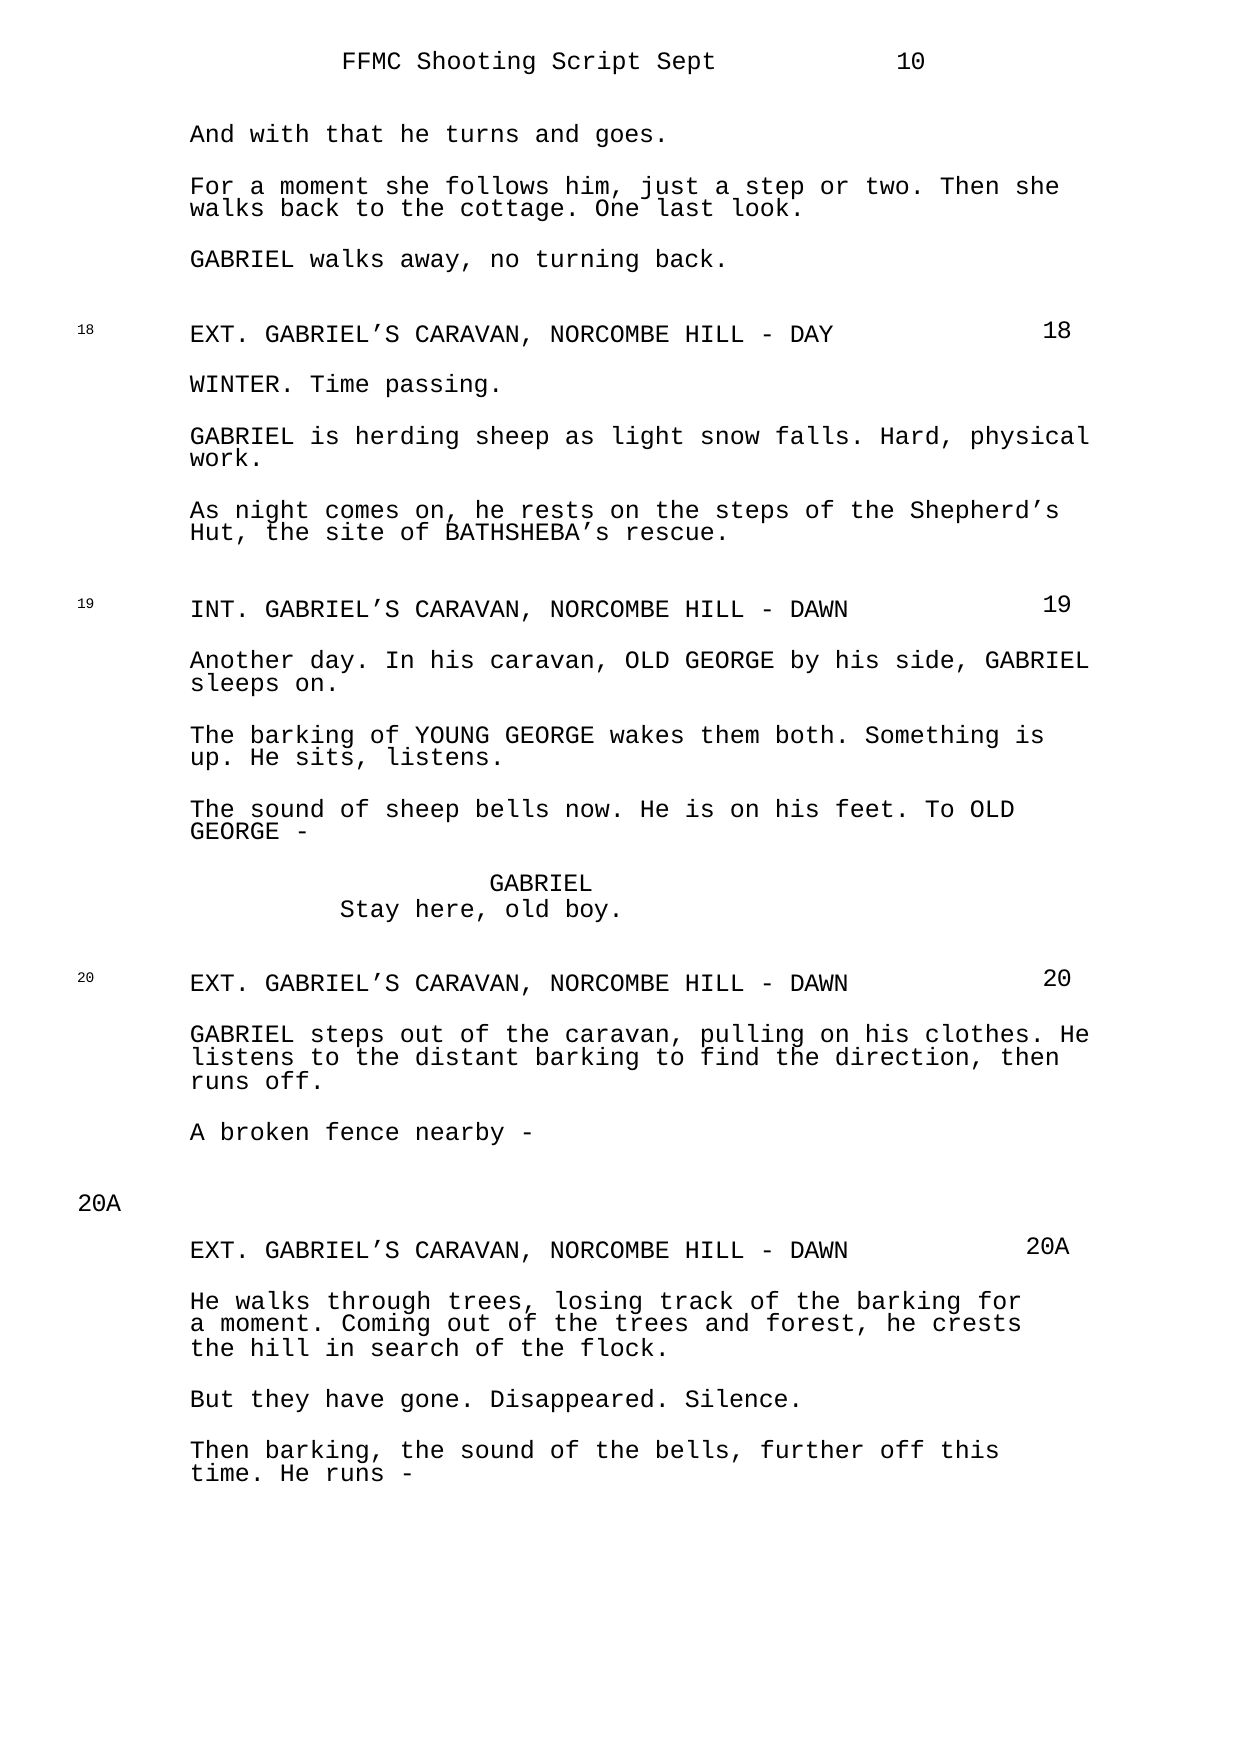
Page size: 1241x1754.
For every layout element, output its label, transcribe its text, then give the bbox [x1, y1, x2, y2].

text As night comes on, he rests on the steps of the Shepherd’s Hut, the site of BATHSHEBA’s rescue. [189, 499, 1081, 548]
text GABRIEL is herding sheep as light snow falls. Hard, physical work. [189, 424, 1107, 474]
text He walks through trees, losing track of the barking for a moment. Coming out of the trees and forest, he crests the hill in search of the flock. [189, 1290, 1023, 1364]
text And with that he turns and goes. [189, 122, 1107, 150]
text The sound of sheep bells now. He is on his feet. To OLD GEORGE - [189, 798, 1071, 847]
text Another day. In his caravan, OLD GEORGE by his side, GABRIEL sleeps on. [189, 649, 1107, 698]
text WINTER. Time passing. [189, 372, 1107, 400]
subtitle GABRIEL [61, 870, 1021, 897]
text For a moment she follows him, just a step or two. Then she walks back to the cottage. One last look. [189, 174, 1081, 224]
subtitle 20A [1025, 1233, 1107, 1262]
subtitle EXT. GABRIEL’S CARAVAN, NORCOMBE HILL - DAWN 20 [77, 966, 1107, 999]
text Stay here, old boy. [339, 897, 1107, 923]
text GABRIEL steps out of the caravan, pulling on his clothes. He listens to the distant barking to find the direction, then runs off. [189, 1023, 1107, 1097]
subtitle INT. GABRIEL’S CARAVAN, NORCOMBE HILL - DAWN 19 [77, 592, 1107, 625]
text GABRIEL walks away, no turning back. [189, 246, 1107, 275]
subtitle 20A [77, 1191, 126, 1219]
text The barking of YOUNG GEORGE wakes them both. Something is up. He sits, listens. [189, 723, 1081, 773]
text But they have gone. Disappeared. Silence. [189, 1387, 1023, 1415]
subtitle EXT. GABRIEL’S CARAVAN, NORCOMBE HILL - DAWN [189, 1237, 1023, 1266]
text Then barking, the sound of the bells, further off this time. He runs - [189, 1439, 1081, 1488]
text A broken fence nearby - [189, 1120, 1107, 1148]
subtitle EXT. GABRIEL’S CARAVAN, NORCOMBE HILL - DAY 18 [77, 317, 1107, 350]
